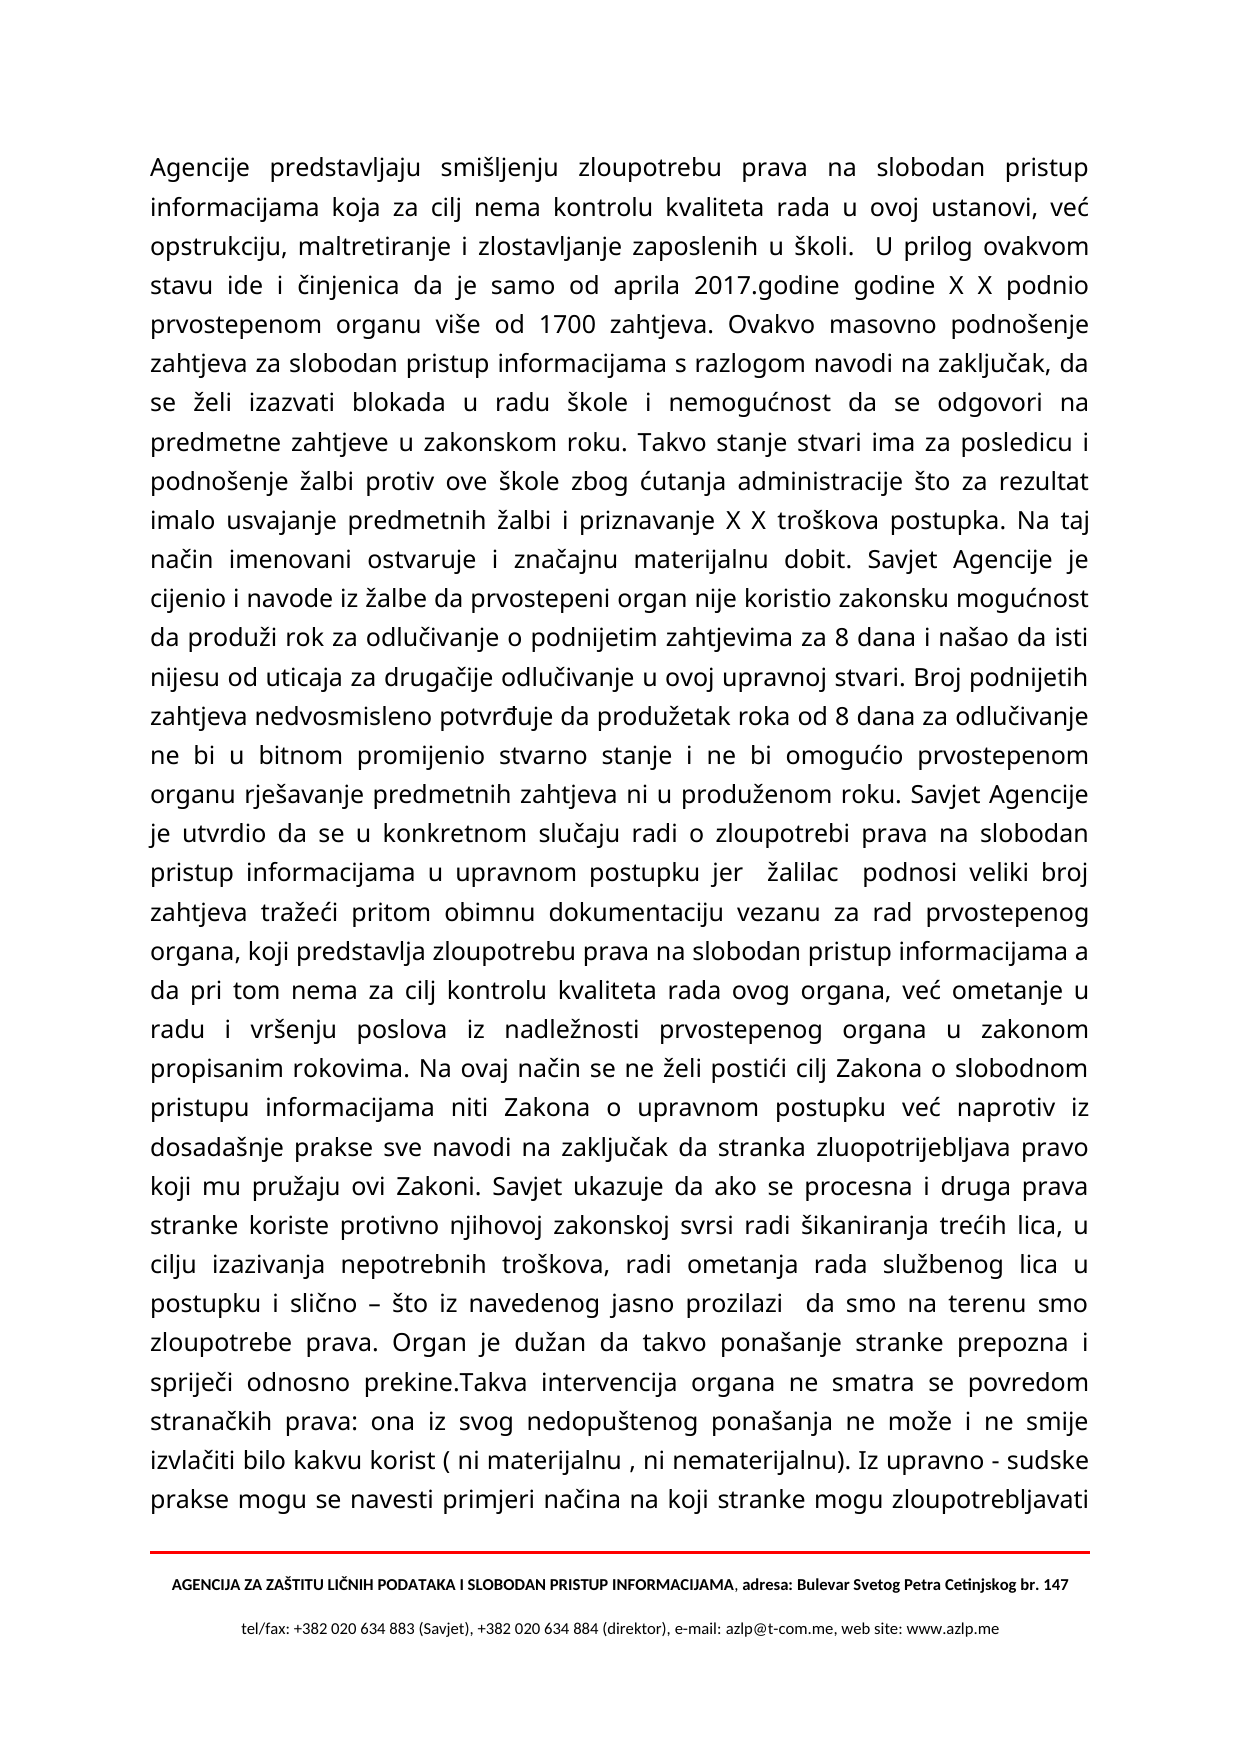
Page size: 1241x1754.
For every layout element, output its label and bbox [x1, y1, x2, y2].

text [150, 150, 1090, 1516]
